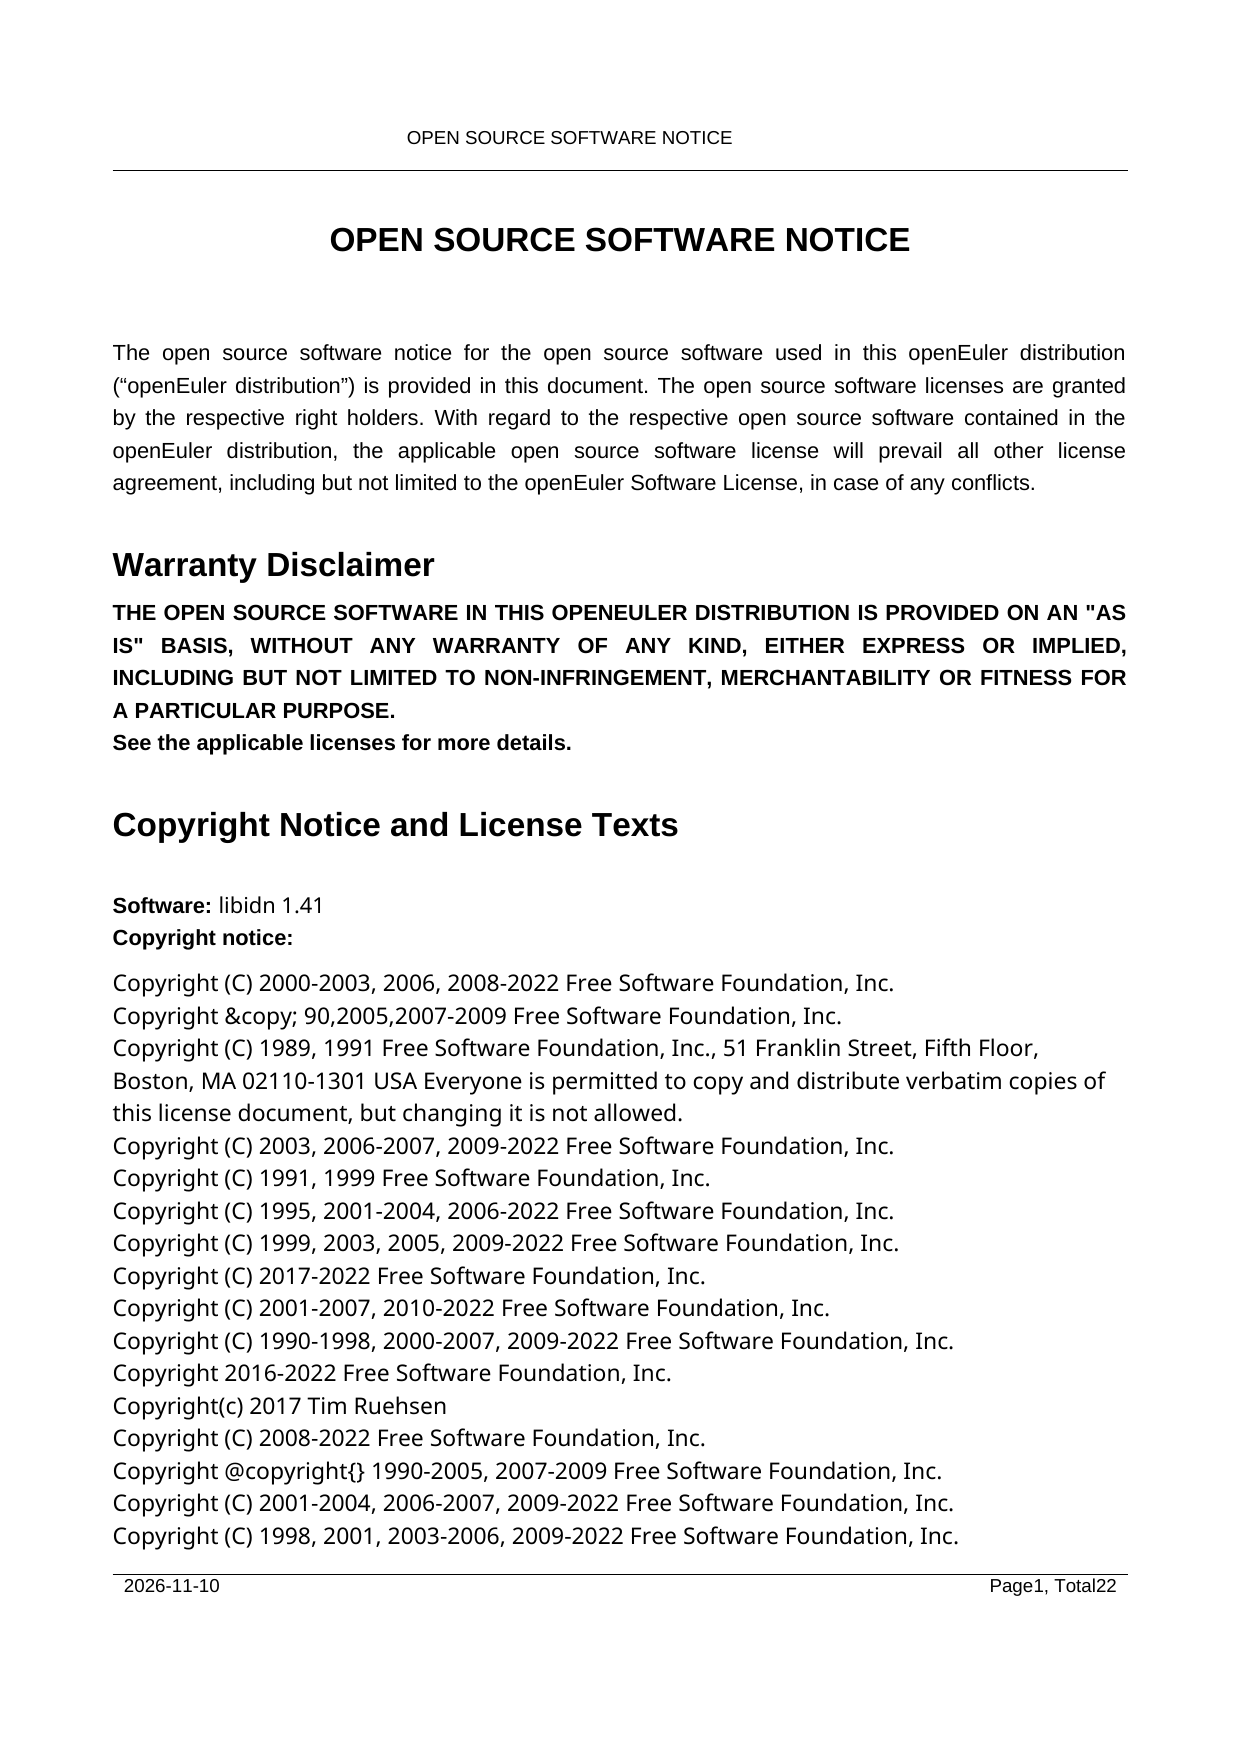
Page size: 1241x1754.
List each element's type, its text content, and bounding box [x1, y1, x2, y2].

text Copyright notice: [112, 921, 1128, 954]
text The open source software notice for the open source software used in this openEuler distribution (“openEuler distribution”) is provided in this document. The open source software licenses are granted by the respective right holders. With regard to the respective open source software contained in the openEuler distribution, the applicable open source software license will prevail all other license agreement, including but not limited to the openEuler Software License, in case of any conflicts. [112, 336, 1128, 499]
text Copyright Notice and License Texts [112, 791, 1128, 856]
text THE OPEN SOURCE SOFTWARE IN THIS OPENEULER DISTRIBUTION IS PROVIDED ON AN "AS IS" BASIS, WITHOUT ANY WARRANTY OF ANY KIND, EITHER EXPRESS OR IMPLIED, INCLUDING BUT NOT LIMITED TO NON-INFRINGEMENT, MERCHANTABILITY OR FITNESS FOR A PARTICULAR PURPOSE. See the applicable licenses for more details. [112, 596, 1128, 759]
text OPEN SOURCE SOFTWARE NOTICE [112, 206, 1128, 271]
title Software: libidn 1.41 [112, 889, 1128, 921]
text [112, 966, 1128, 1551]
text Warranty Disclaimer [112, 531, 1128, 596]
